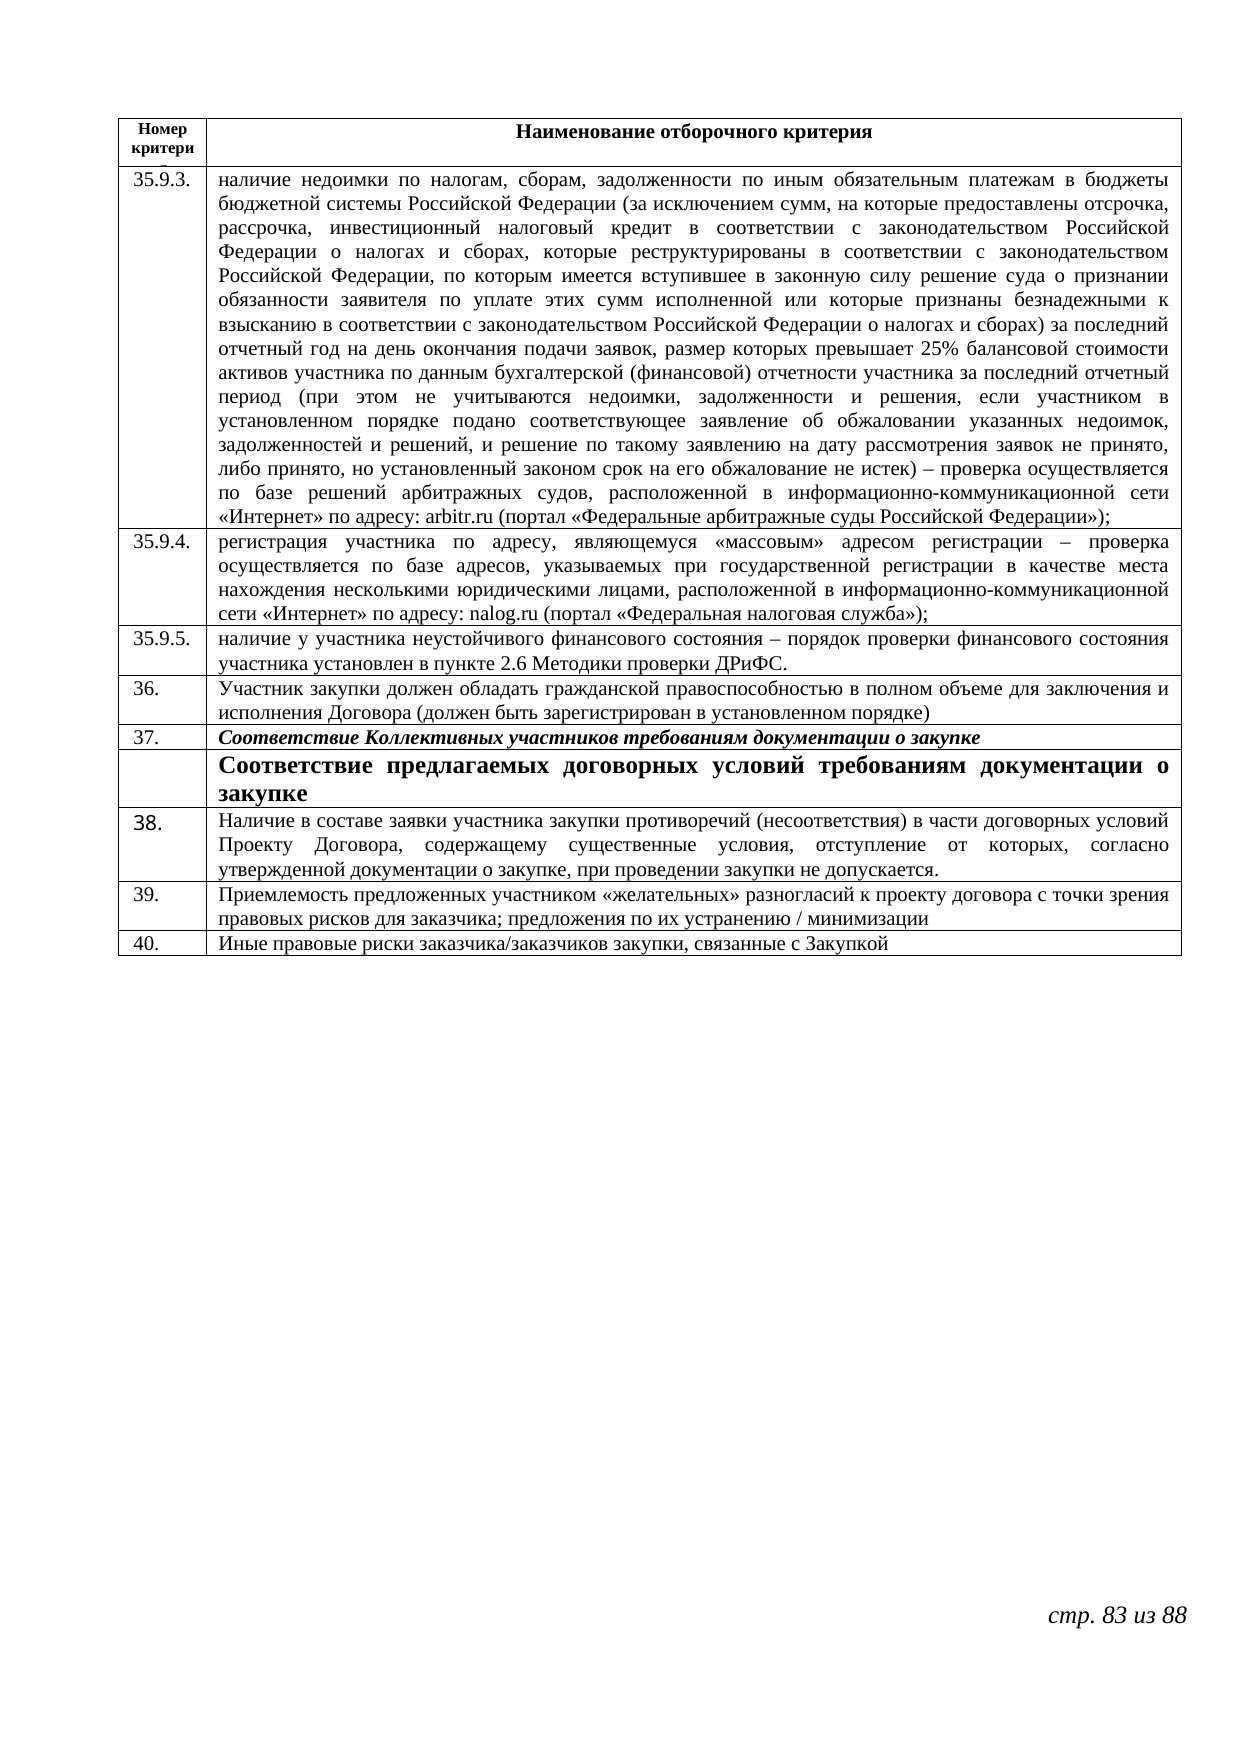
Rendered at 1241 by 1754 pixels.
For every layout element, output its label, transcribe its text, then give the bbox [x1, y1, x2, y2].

table_cell Соответствие предлагаемых договорных условий требованиям документации о закупке [207, 750, 1181, 807]
table_cell [119, 808, 206, 881]
table_cell наличие у участника неустойчивого финансового состояния – порядок проверки финансового состояния участника установлен в пункте 2.6 Методики проверки ДРиФС. [207, 626, 1181, 674]
table_cell [119, 882, 206, 930]
table_cell [119, 750, 206, 807]
table_cell [119, 167, 206, 528]
table_cell [119, 931, 206, 955]
table_cell Наличие в составе заявки участника закупки противоречий (несоответствия) в части договорных условий Проекту Договора, содержащему существенные условия, отступление от которых, согласно утвержденной документации о закупке, при проведении закупки не допускается. [207, 808, 1181, 881]
table_cell [119, 529, 206, 625]
table_cell [119, 676, 206, 724]
table_cell регистрация участника по адресу, являющемуся «массовым» адресом регистрации – проверка осуществляется по базе адресов, указываемых при государственной регистрации в качестве места нахождения несколькими юридическими лицами, расположенной в информационно-коммуникационной сети «Интернет» по адресу: nalog.ru (портал «Федеральная налоговая служба»); [207, 529, 1181, 625]
table_cell наличие недоимки по налогам, сборам, задолженности по иным обязательным платежам в бюджеты бюджетной системы Российской Федерации (за исключением сумм, на которые предоставлены отсрочка, рассрочка, инвестиционный налоговый кредит в соответствии с законодательством Российской Федерации о налогах и сборах, которые реструктурированы в соответствии с законодательством Российской Федерации, по которым имеется вступившее в законную силу решение суда о признании обязанности заявителя по уплате этих сумм исполненной или которые признаны безнадежными к взысканию в соответствии с законодательством Российской Федерации о налогах и сборах) за последний отчетный год на день окончания подачи заявок, размер которых превышает 25% балансовой стоимости активов участника по данным бухгалтерской (финансовой) отчетности участника за последний отчетный период (при этом не учитываются недоимки, задолженности и решения, если участником в установленном порядке подано соответствующее заявление об обжаловании указанных недоимок, задолженностей и решений, и решение по такому заявлению на дату рассмотрения заявок не принято, либо принято, но установленный законом срок на его обжалование не истек) – проверка осуществляется по базе решений арбитражных судов, расположенной в информационно-коммуникационной сети «Интернет» по адресу: arbitr.ru (портал «Федеральные арбитражные суды Российской Федерации»); [207, 167, 1181, 528]
table_cell Соответствие Коллективных участников требованиям документации о закупке [207, 725, 1181, 749]
table_header Номер критерия [119, 119, 206, 166]
table_cell [119, 725, 206, 749]
table_header Наименование отборочного критерия [207, 119, 1181, 166]
table_cell Участник закупки должен обладать гражданской правоспособностью в полном объеме для заключения и исполнения Договора (должен быть зарегистрирован в установленном порядке) [207, 676, 1181, 724]
table_cell Приемлемость предложенных участником «желательных» разногласий к проекту договора с точки зрения правовых рисков для заказчика; предложения по их устранению / минимизации [207, 882, 1181, 930]
table_cell [119, 626, 206, 674]
table_cell Иные правовые риски заказчика/заказчиков закупки, связанные с Закупкой [207, 931, 1181, 955]
